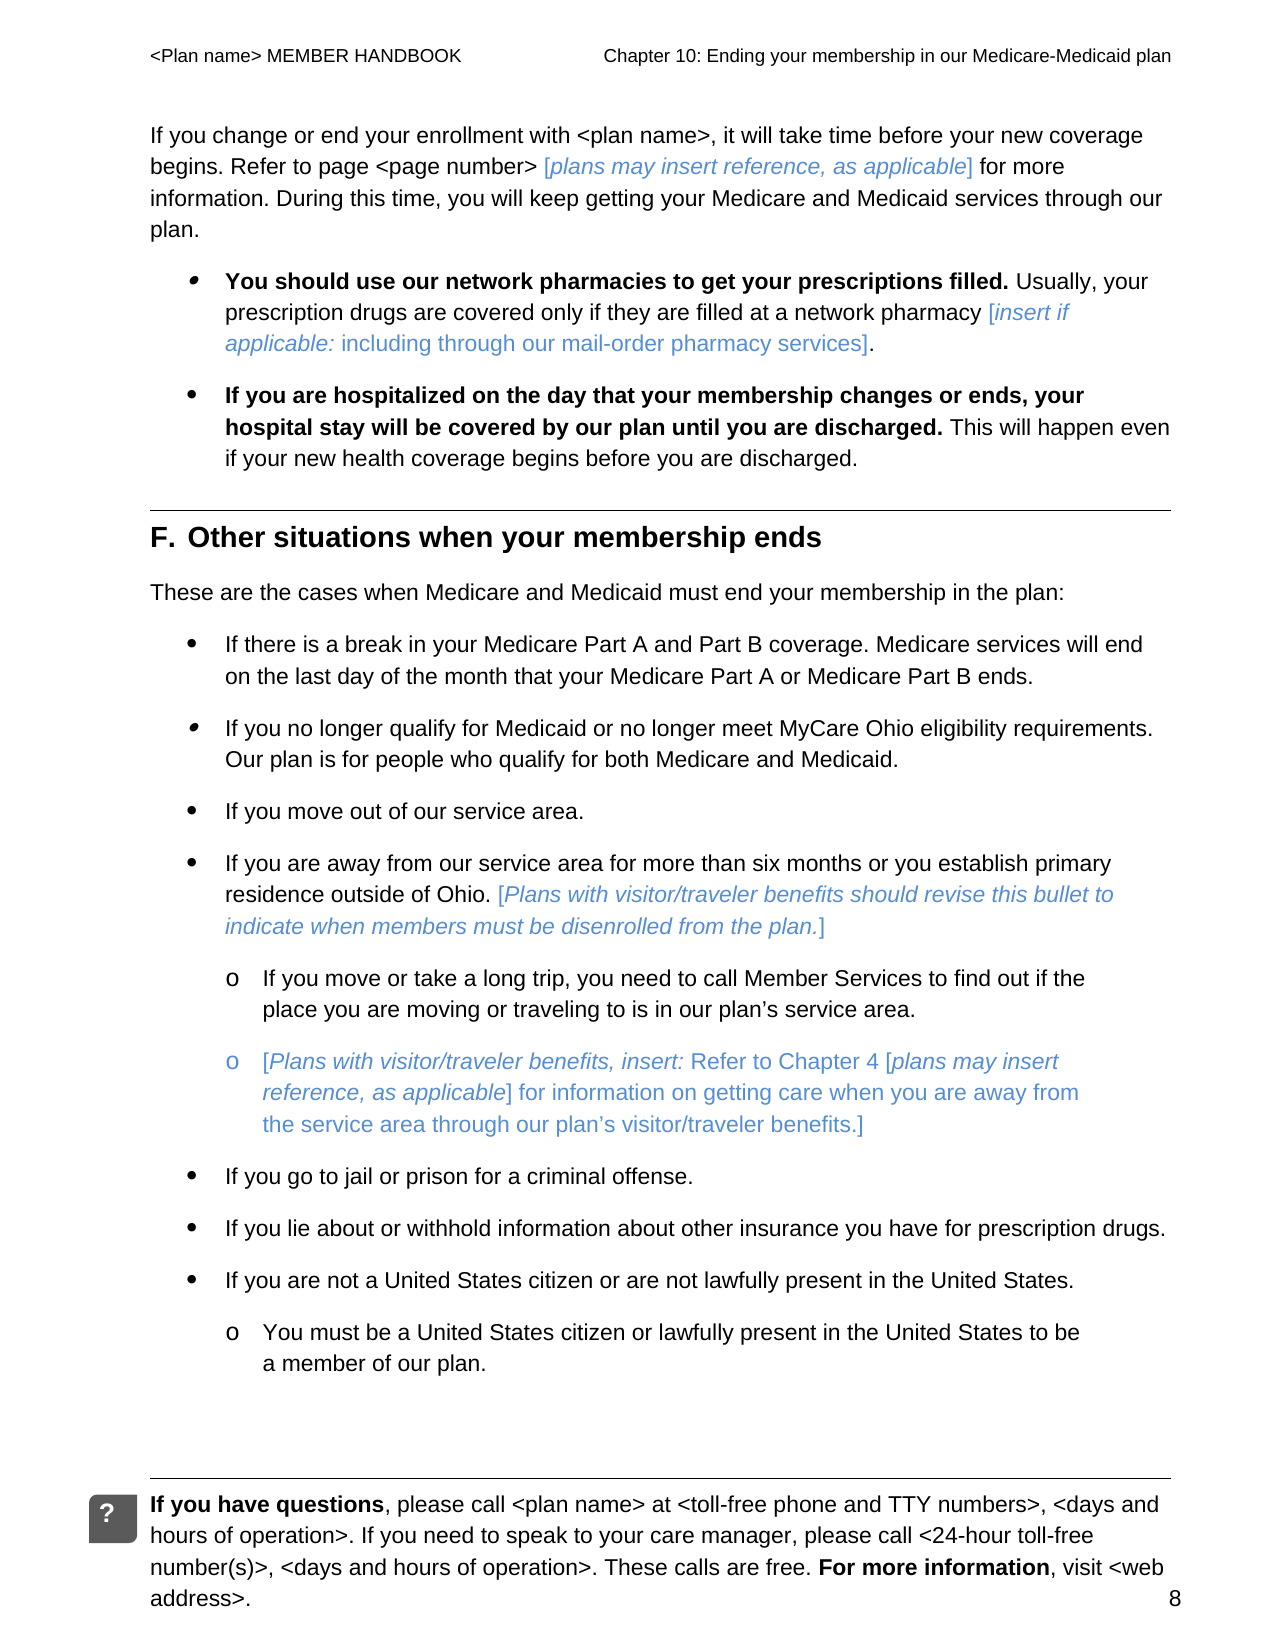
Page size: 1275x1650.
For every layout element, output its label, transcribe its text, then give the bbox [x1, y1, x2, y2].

list If you move out of our service area. [187, 794, 1171, 826]
text These are the cases when Medicare and Medicaid must end your membership in the plan: [150, 576, 1171, 607]
list If you no longer qualify for Medicaid or no longer meet MyCare Ohio eligibility requirements. Our plan is for people who qualify for both Medicare and Medicaid. [187, 711, 1171, 774]
list If you are away from our service area for more than six months or you establish primary residence outside of Ohio. [Plans with visitor/traveler benefits should revise this bullet to indicate when members must be disenrolled from the plan.] [187, 847, 1171, 940]
list If you go to jail or prison for a criminal offense. [187, 1159, 1171, 1190]
subtitle Other situations when your membership ends [150, 511, 1171, 555]
list You must be a United States citizen or lawfully present in the United States to be a member of our plan. [225, 1315, 1096, 1378]
list If you are hospitalized on the day that your membership changes or ends, your hospital stay will be covered by our plan until you are discharged. This will happen even if your new health coverage begins before you are discharged. [187, 379, 1171, 473]
list If you lie about or withhold information about other insurance you have for prescription drugs. [187, 1211, 1171, 1242]
list If you are not a United States citizen or are not lawfully present in the United States. [187, 1263, 1171, 1294]
list If you move or take a long trip, you need to call Member Services to find out if the place you are moving or traveling to is in our plan’s service area. [225, 961, 1096, 1024]
text If you change or end your enrollment with <plan name>, it will take time before your new coverage begins. Refer to page <page number> [plans may insert reference, as applicable] for more information. During this time, you will keep getting your Medicare and Medicaid services through our plan. [150, 118, 1171, 243]
list You should use our network pharmacies to get your prescriptions filled. Usually, your prescription drugs are covered only if they are filled at a network pharmacy [insert if applicable: including through our mail-order pharmacy services]. [187, 264, 1171, 358]
list [Plans with visitor/traveler benefits, insert: Refer to Chapter 4 [plans may insert reference, as applicable] for information on getting care when you are away from the service area through our plan’s visitor/traveler benefits.] [225, 1044, 1096, 1138]
list If there is a break in your Medicare Part A and Part B coverage. Medicare services will end on the last day of the month that your Medicare Part A or Medicare Part B ends. [187, 628, 1171, 690]
